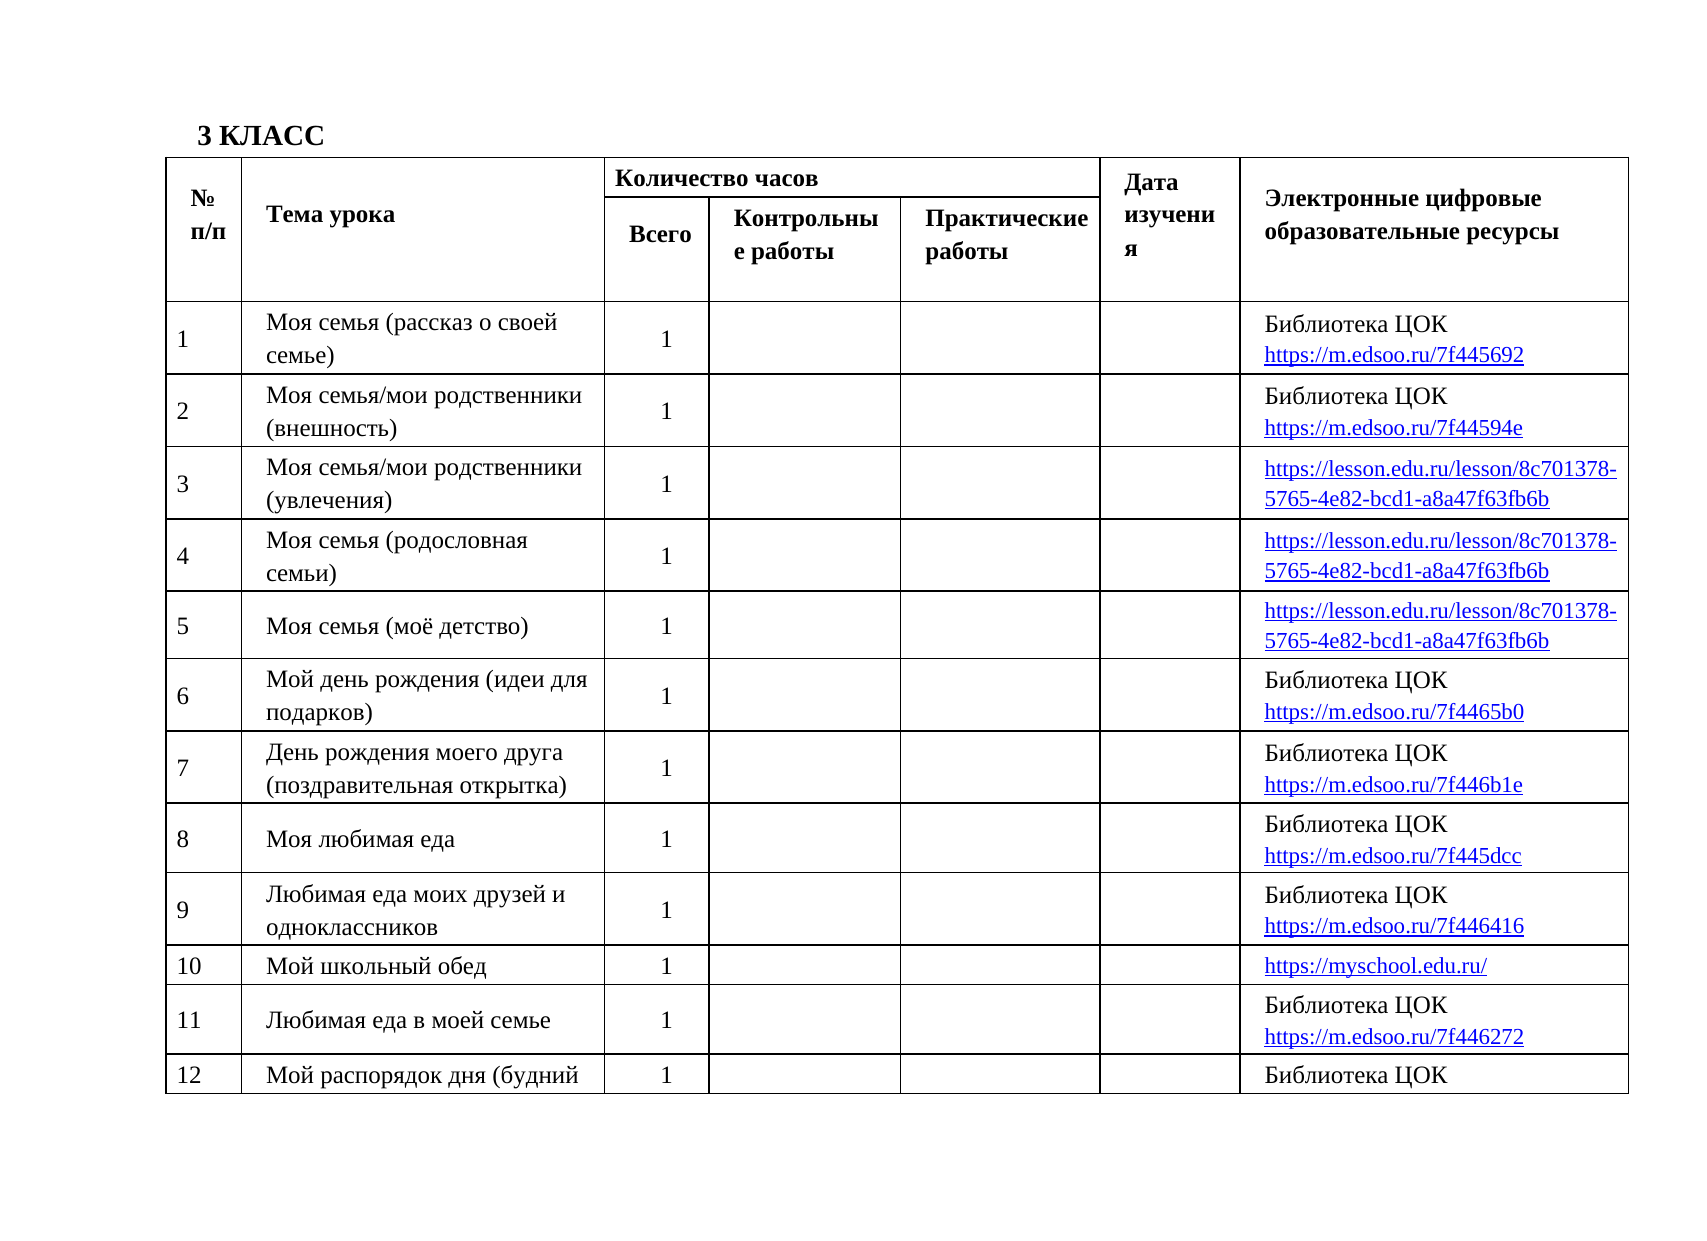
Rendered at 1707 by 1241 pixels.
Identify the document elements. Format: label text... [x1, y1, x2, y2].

table_cell Моя любимая еда [242, 804, 604, 872]
table_cell 6 [167, 659, 241, 730]
table_cell [1101, 804, 1239, 872]
table_cell [710, 375, 900, 446]
table_cell [1101, 375, 1239, 446]
table_cell Любимая еда в моей семье [242, 985, 604, 1053]
table_header Количество часов [605, 158, 1099, 196]
table_cell 9 [167, 873, 241, 944]
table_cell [1241, 1055, 1628, 1093]
table_cell [710, 873, 900, 944]
table_cell Библиотека ЦОК https://m.edsoo.ru/7f445dcc [1241, 804, 1628, 872]
table_cell 1 [605, 732, 708, 802]
table_cell [1101, 302, 1239, 373]
table_cell [710, 659, 900, 730]
table_cell Библиотека ЦОК https://m.edsoo.ru/7f446272 [1241, 985, 1628, 1053]
table_cell [901, 302, 1099, 373]
table_cell Библиотека ЦОК https://m.edsoo.ru/7f446b1e [1241, 732, 1628, 802]
table_cell Библиотека ЦОК https://m.edsoo.ru/7f446416 [1241, 873, 1628, 944]
table_cell [710, 946, 900, 984]
table_cell Контрольные работы [710, 198, 900, 301]
table_cell 1 [605, 302, 708, 373]
table_cell Моя семья (родословная семьи) [242, 520, 604, 590]
table_cell 5 [167, 592, 241, 657]
table_cell 1 [605, 873, 708, 944]
table_cell [1101, 592, 1239, 657]
table_cell 4 [167, 520, 241, 590]
table_header Тема урока [242, 158, 604, 301]
table_cell 1 [605, 592, 708, 657]
table_cell [1101, 447, 1239, 518]
table_cell 1 [167, 302, 241, 373]
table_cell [242, 1055, 604, 1093]
table_cell 1 [605, 946, 708, 984]
table_cell [901, 985, 1099, 1053]
table_header Электронные цифровые образовательные ресурсы [1241, 158, 1628, 301]
table_cell [710, 592, 900, 657]
table_cell 12 [167, 1055, 241, 1093]
table_cell 1 [605, 804, 708, 872]
table_cell https://lesson.edu.ru/lesson/8c701378-5765-4e82-bcd1-a8a47f63fb6b [1241, 520, 1628, 590]
table_cell https://lesson.edu.ru/lesson/8c701378-5765-4e82-bcd1-a8a47f63fb6b [1241, 447, 1628, 518]
table_cell [901, 520, 1099, 590]
table_cell [901, 732, 1099, 802]
table_cell Практические работы [901, 198, 1099, 301]
table_cell 3 [167, 447, 241, 518]
table_cell 1 [605, 1055, 708, 1093]
table_cell [1101, 946, 1239, 984]
table_cell [710, 520, 900, 590]
table_cell День рождения моего друга (поздравительная открытка) [242, 732, 604, 802]
table_cell [710, 1055, 900, 1093]
table_cell [901, 447, 1099, 518]
table_cell [710, 302, 900, 373]
table_cell [901, 946, 1099, 984]
table_cell 1 [605, 520, 708, 590]
table_cell Моя семья (рассказ о своей семье) [242, 302, 604, 373]
table_cell 7 [167, 732, 241, 802]
table_cell Библиотека ЦОК https://m.edsoo.ru/7f44594e [1241, 375, 1628, 446]
table_cell [901, 1055, 1099, 1093]
table_cell Любимая еда моих друзей и одноклассников [242, 873, 604, 944]
table_cell Всего [605, 198, 708, 301]
table_cell 1 [605, 375, 708, 446]
table_cell [1101, 732, 1239, 802]
table_cell Библиотека ЦОК https://m.edsoo.ru/7f445692 [1241, 302, 1628, 373]
table_cell [1101, 520, 1239, 590]
table_cell https://myschool.edu.ru/ [1241, 946, 1628, 984]
table_cell [710, 732, 900, 802]
table_cell [901, 873, 1099, 944]
table_cell [901, 592, 1099, 657]
table_cell [1101, 873, 1239, 944]
text 3 КЛАСС [190, 118, 1618, 152]
table_cell 2 [167, 375, 241, 446]
table_cell [901, 375, 1099, 446]
table_cell [710, 447, 900, 518]
table_cell 8 [167, 804, 241, 872]
table_cell Мой школьный обед [242, 946, 604, 984]
table_cell [710, 985, 900, 1053]
table_cell [710, 804, 900, 872]
table_cell 10 [167, 946, 241, 984]
table_cell 1 [605, 985, 708, 1053]
table_header Дата изучения [1101, 158, 1239, 301]
table_cell Моя семья/мои родственники (внешность) [242, 375, 604, 446]
table_cell Библиотека ЦОК https://m.edsoo.ru/7f4465b0 [1241, 659, 1628, 730]
table_cell Мой день рождения (идеи для подарков) [242, 659, 604, 730]
table_cell [901, 804, 1099, 872]
table_cell [901, 659, 1099, 730]
table_cell https://lesson.edu.ru/lesson/8c701378-5765-4e82-bcd1-a8a47f63fb6b [1241, 592, 1628, 657]
table_cell Моя семья/мои родственники (увлечения) [242, 447, 604, 518]
table_cell [1101, 1055, 1239, 1093]
table_header № п/п [167, 158, 241, 301]
table_cell [1101, 985, 1239, 1053]
table_cell Моя семья (моё детство) [242, 592, 604, 657]
table_cell 1 [605, 447, 708, 518]
table_cell 11 [167, 985, 241, 1053]
table_cell [1101, 659, 1239, 730]
table_cell 1 [605, 659, 708, 730]
